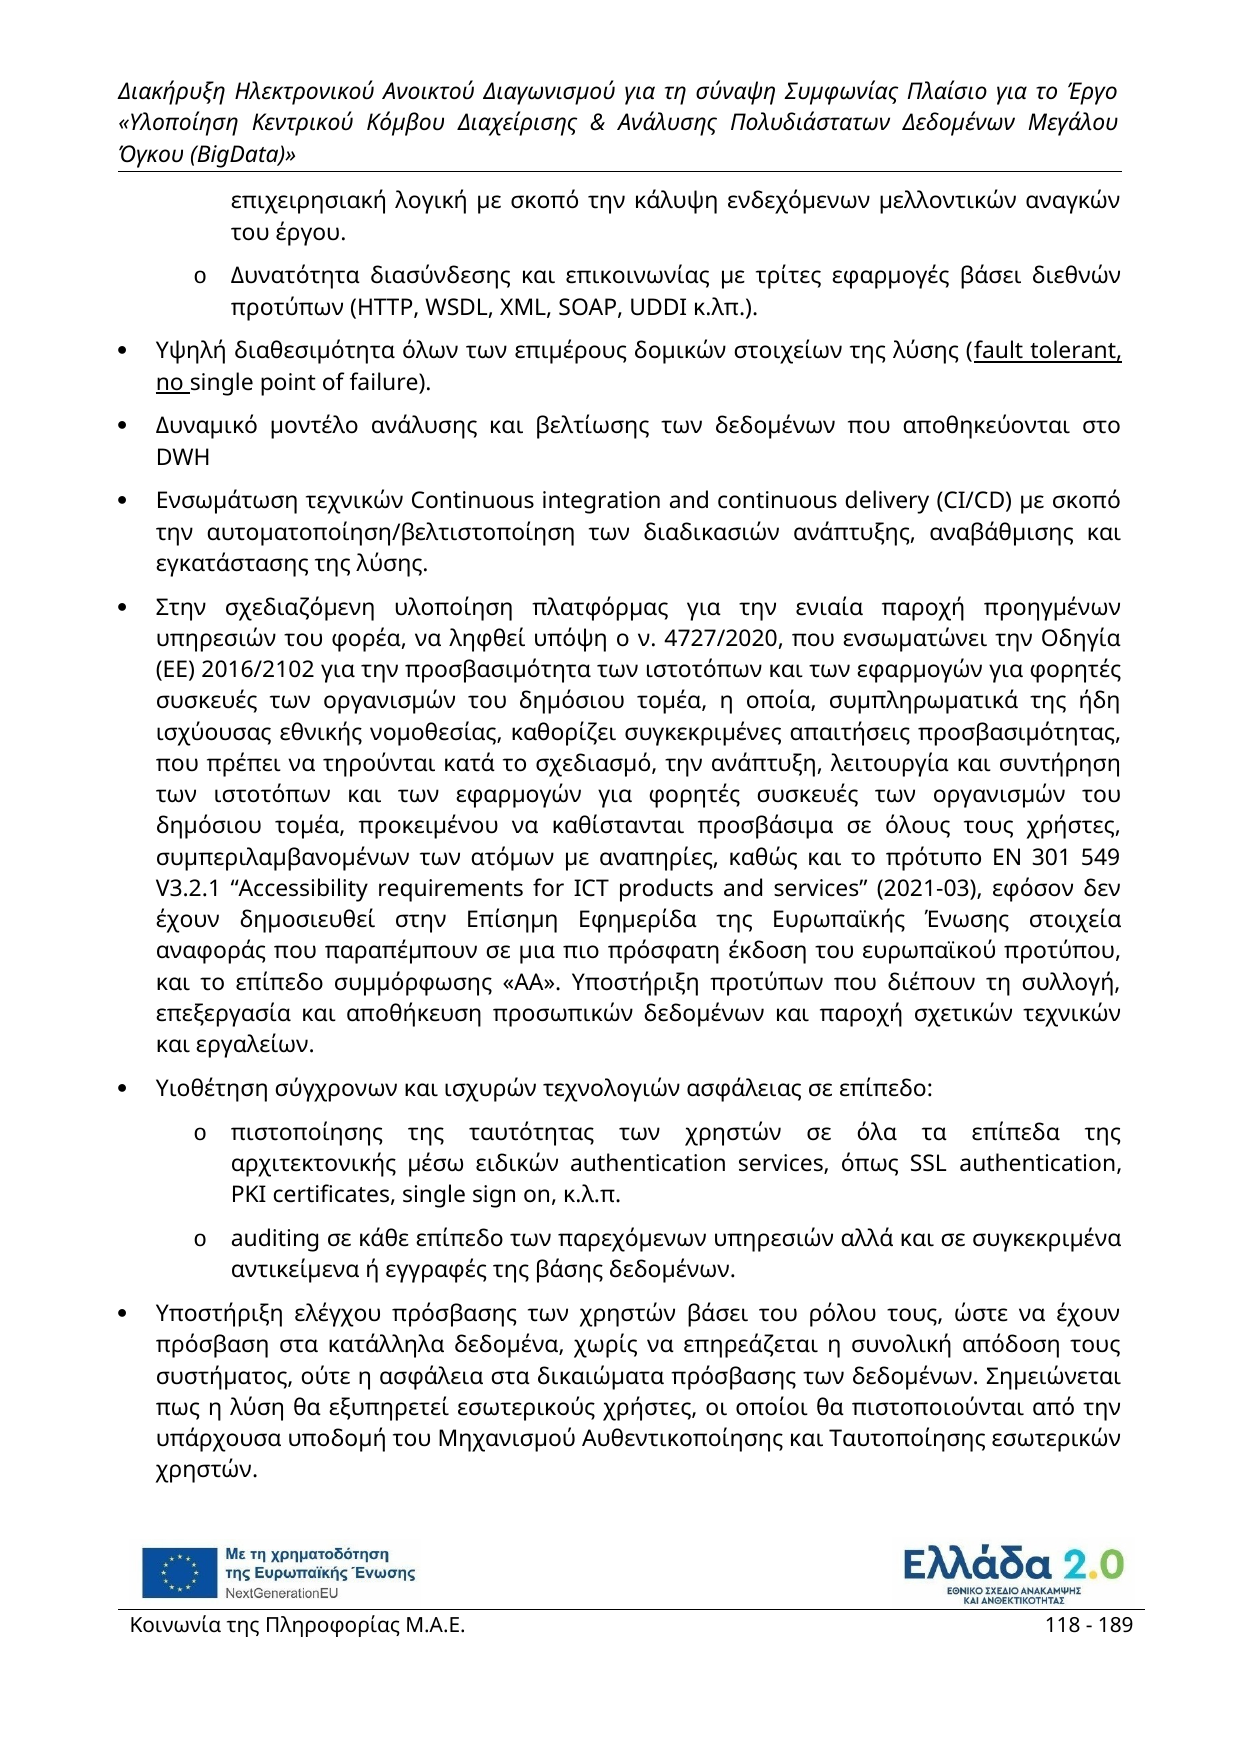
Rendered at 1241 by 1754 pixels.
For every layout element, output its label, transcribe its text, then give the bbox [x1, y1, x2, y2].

list Ενσωμάτωση τεχνικών Continuous integration and continuous delivery (CI/CD) με σκοπό την αυτοματοποίηση/βελτιστοποίηση των διαδικασιών ανάπτυξης, αναβάθμισης και εγκατάστασης της λύσης. [118, 484, 1122, 578]
list Υψηλή διαθεσιμότητα όλων των επιμέρους δομικών στοιχείων της λύσης (fault tolerant, no single point of failure). [118, 334, 1122, 397]
list πιστοποίησης της ταυτότητας των χρηστών σε όλα τα επίπεδα της αρχιτεκτονικής μέσω ειδικών authentication services, όπως SSL authentication, PKI certificates, single sign on, κ.λ.π. [193, 1116, 1122, 1209]
list auditing σε κάθε επίπεδο των παρεχόμενων υπηρεσιών αλλά και σε συγκεκριμένα αντικείμενα ή εγγραφές της βάσης δεδομένων. [193, 1222, 1122, 1285]
picture [129, 1539, 422, 1608]
list Στην σχεδιαζόμενη υλοποίηση πλατφόρμας για την ενιαία παροχή προηγμένων υπηρεσιών του φορέα, να ληφθεί υπόψη ο ν. 4727/2020, που ενσωματώνει την Οδηγία (ΕΕ) 2016/2102 για την προσβασιμότητα των ιστοτόπων και των εφαρμογών για φορητές συσκευές των οργανισμών του δημόσιου τομέα, η οποία, συμπληρωματικά της ήδη ισχύουσας εθνικής νομοθεσίας, καθορίζει συγκεκριμένες απαιτήσεις προσβασιμότητας, που πρέπει να τηρούνται κατά το σχεδιασμό, την ανάπτυξη, λειτουργία και συντήρηση των ιστοτόπων και των εφαρμογών για φορητές συσκευές των οργανισμών του δημόσιου τομέα, προκειμένου να καθίστανται προσβάσιμα σε όλους τους χρήστες, συμπεριλαμβανομένων των ατόμων με αναπηρίες, καθώς και το πρότυπο EN 301 549 V3.2.1 “Accessibility requirements for ICT products and services” (2021-03), εφόσον δεν έχουν δημοσιευθεί στην Επίσημη Εφημερίδα της Ευρωπαϊκής Ένωσης στοιχεία αναφοράς που παραπέμπουν σε μια πιο πρόσφατη έκδοση του ευρωπαϊκού προτύπου, και το επίπεδο συμμόρφωσης «ΑΑ». Υποστήριξη προτύπων που διέπουν τη συλλογή, επεξεργασία και αποθήκευση προσωπικών δεδομένων και παροχή σχετικών τεχνικών και εργαλείων. [118, 591, 1122, 1059]
list Υποστήριξη ελέγχου πρόσβασης των χρηστών βάσει του ρόλου τους, ώστε να έχουν πρόσβαση στα κατάλληλα δεδομένα, χωρίς να επηρεάζεται η συνολική απόδοση τους συστήματος, ούτε η ασφάλεια στα δικαιώματα πρόσβασης των δεδομένων. Σημειώνεται πως η λύση θα εξυπηρετεί εσωτερικούς χρήστες, οι οποίοι θα πιστοποιούνται από την υπάρχουσα υποδομή του Μηχανισμού Αυθεντικοποίησης και Ταυτοποίησης εσωτερικών χρηστών. [118, 1297, 1122, 1485]
picture [892, 1537, 1135, 1609]
list Υιοθέτηση σύγχρονων και ισχυρών τεχνολογιών ασφάλειας σε επίπεδο: [118, 1072, 1122, 1103]
list Δυναμικό μοντέλο ανάλυσης και βελτίωσης των δεδομένων που αποθηκεύονται στο DWH [118, 409, 1122, 472]
list Δυνατότητα διασύνδεσης και επικοινωνίας με τρίτες εφαρμογές βάσει διεθνών προτύπων (HTTP, WSDL, XML, SOAP, UDDI κ.λπ.). [193, 259, 1122, 322]
